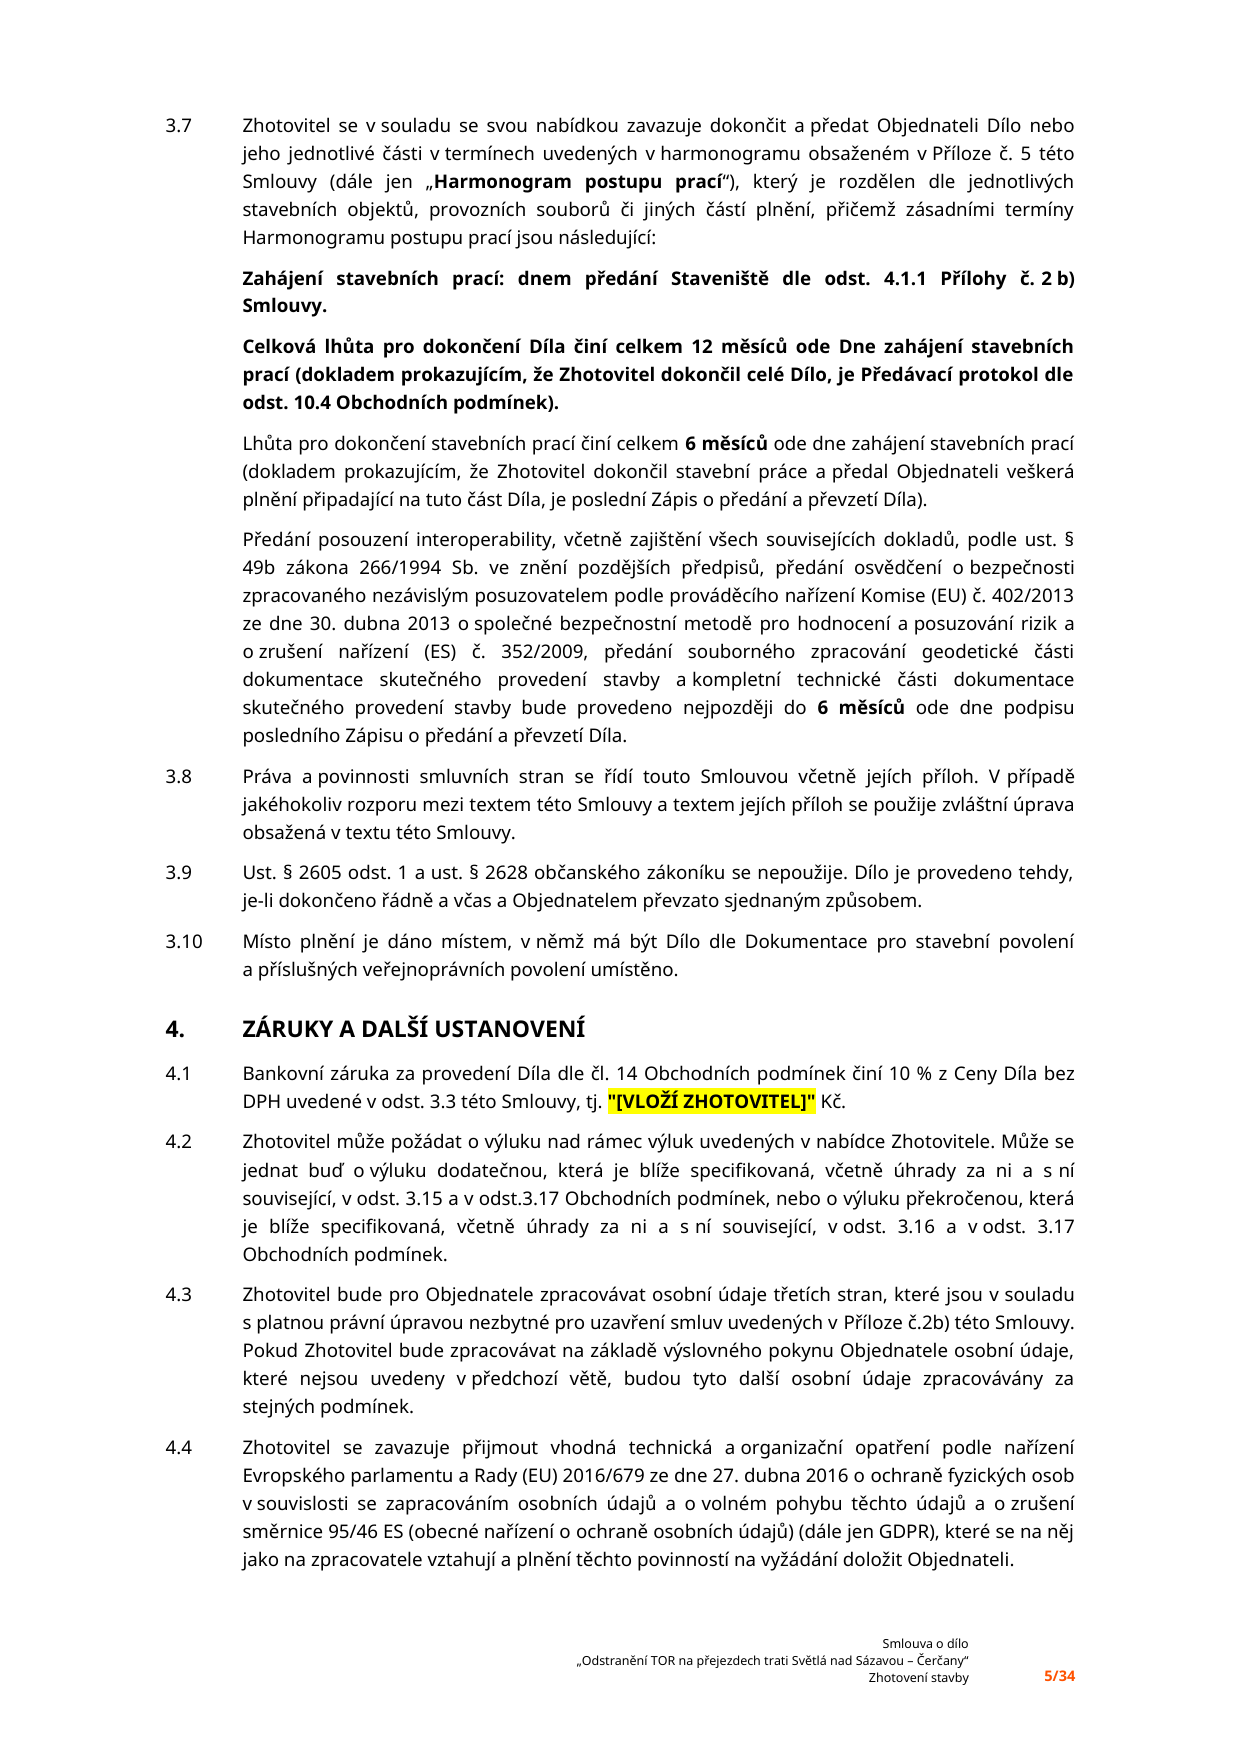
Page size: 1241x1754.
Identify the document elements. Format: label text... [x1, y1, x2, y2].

text Předání posouzení interoperability, včetně zajištění všech souvisejících dokladů, podle ust. § 49b zákona 266/1994 Sb. ve znění pozdějších předpisů, předání osvědčení o bezpečnosti zpracovaného nezávislým posuzovatelem podle prováděcího nařízení Komise (EU) č. 402/2013 ze dne 30. dubna 2013 o společné bezpečnostní metodě pro hodnocení a posuzování rizik a o zrušení nařízení (ES) č. 352/2009, předání souborného zpracování geodetické části dokumentace skutečného provedení stavby a kompletní technické části dokumentace skutečného provedení stavby bude provedeno nejpozději do 6 měsíců ode dne podpisu posledního Zápisu o předání a převzetí Díla. [242, 526, 1075, 748]
text Zhotovitel může požádat o výluku nad rámec výluk uvedených v nabídce Zhotovitele. Může se jednat buď o výluku dodatečnou, která je blíže specifikovaná, včetně úhrady za ni a s ní související, v odst. 3.15 a v odst.3.17 Obchodních podmínek, nebo o výluku překročenou, která je blíže specifikovaná, včetně úhrady za ni a s ní související, v odst. 3.16 a v odst. 3.17 Obchodních podmínek. [165, 1129, 1075, 1266]
text Celková lhůta pro dokončení Díla činí celkem 12 měsíců ode Dne zahájení stavebních prací (dokladem prokazujícím, že Zhotovitel dokončil celé Dílo, je Předávací protokol dle odst. 10.4 Obchodních podmínek). [242, 333, 1075, 415]
text Zahájení stavebních prací: dnem předání Staveniště dle odst. 4.1.1 Přílohy č. 2 b) Smlouvy. [242, 265, 1075, 318]
text Bankovní záruka za provedení Díla dle čl. 14 Obchodních podmínek činí 10 % z Ceny Díla bez DPH uvedené v odst. 3.3 této Smlouvy, tj. "[VLOŽÍ ZHOTOVITEL]" Kč. [165, 1060, 1075, 1114]
text Lhůta pro dokončení stavebních prací činí celkem 6 měsíců ode dne zahájení stavebních prací (dokladem prokazujícím, že Zhotovitel dokončil stavební práce a předal Objednateli veškerá plnění připadající na tuto část Díla, je poslední Zápis o předání a převzetí Díla). [242, 430, 1075, 511]
text Práva a povinnosti smluvních stran se řídí touto Smlouvou včetně jejích příloh. V případě jakéhokoliv rozporu mezi textem této Smlouvy a textem jejích příloh se použije zvláštní úprava obsažená v textu této Smlouvy. [165, 763, 1075, 845]
text Ust. § 2605 odst. 1 a ust. § 2628 občanského zákoníku se nepoužije. Dílo je provedeno tehdy, je-li dokončeno řádně a včas a Objednatelem převzato sjednaným způsobem. [165, 860, 1075, 913]
text Zhotovitel se v souladu se svou nabídkou zavazuje dokončit a předat Objednateli Dílo nebo jeho jednotlivé části v termínech uvedených v harmonogramu obsaženém v Příloze č. 5 této Smlouvy (dále jen „Harmonogram postupu prací“), který je rozdělen dle jednotlivých stavebních objektů, provozních souborů či jiných částí plnění, přičemž zásadními termíny Harmonogramu postupu prací jsou následující: [165, 112, 1075, 250]
text Zhotovitel se zavazuje přijmout vhodná technická a organizační opatření podle nařízení Evropského parlamentu a Rady (EU) 2016/679 ze dne 27. dubna 2016 o ochraně fyzických osob v souvislosti se zapracováním osobních údajů a o volném pohybu těchto údajů a o zrušení směrnice 95/46 ES (obecné nařízení o ochraně osobních údajů) (dále jen GDPR), které se na něj jako na zpracovatele vztahují a plnění těchto povinností na vyžádání doložit Objednateli. [165, 1434, 1075, 1572]
text ZÁRUKY A DALŠÍ USTANOVENÍ [165, 1013, 1075, 1045]
text Místo plnění je dáno místem, v němž má být Dílo dle Dokumentace pro stavební povolení a příslušných veřejnoprávních povolení umístěno. [165, 928, 1075, 982]
text Zhotovitel bude pro Objednatele zpracovávat osobní údaje třetích stran, které jsou v souladu s platnou právní úpravou nezbytné pro uzavření smluv uvedených v Příloze č.2b) této Smlouvy. Pokud Zhotovitel bude zpracovávat na základě výslovného pokynu Objednatele osobní údaje, které nejsou uvedeny v předchozí větě, budou tyto další osobní údaje zpracovávány za stejných podmínek. [165, 1281, 1075, 1419]
